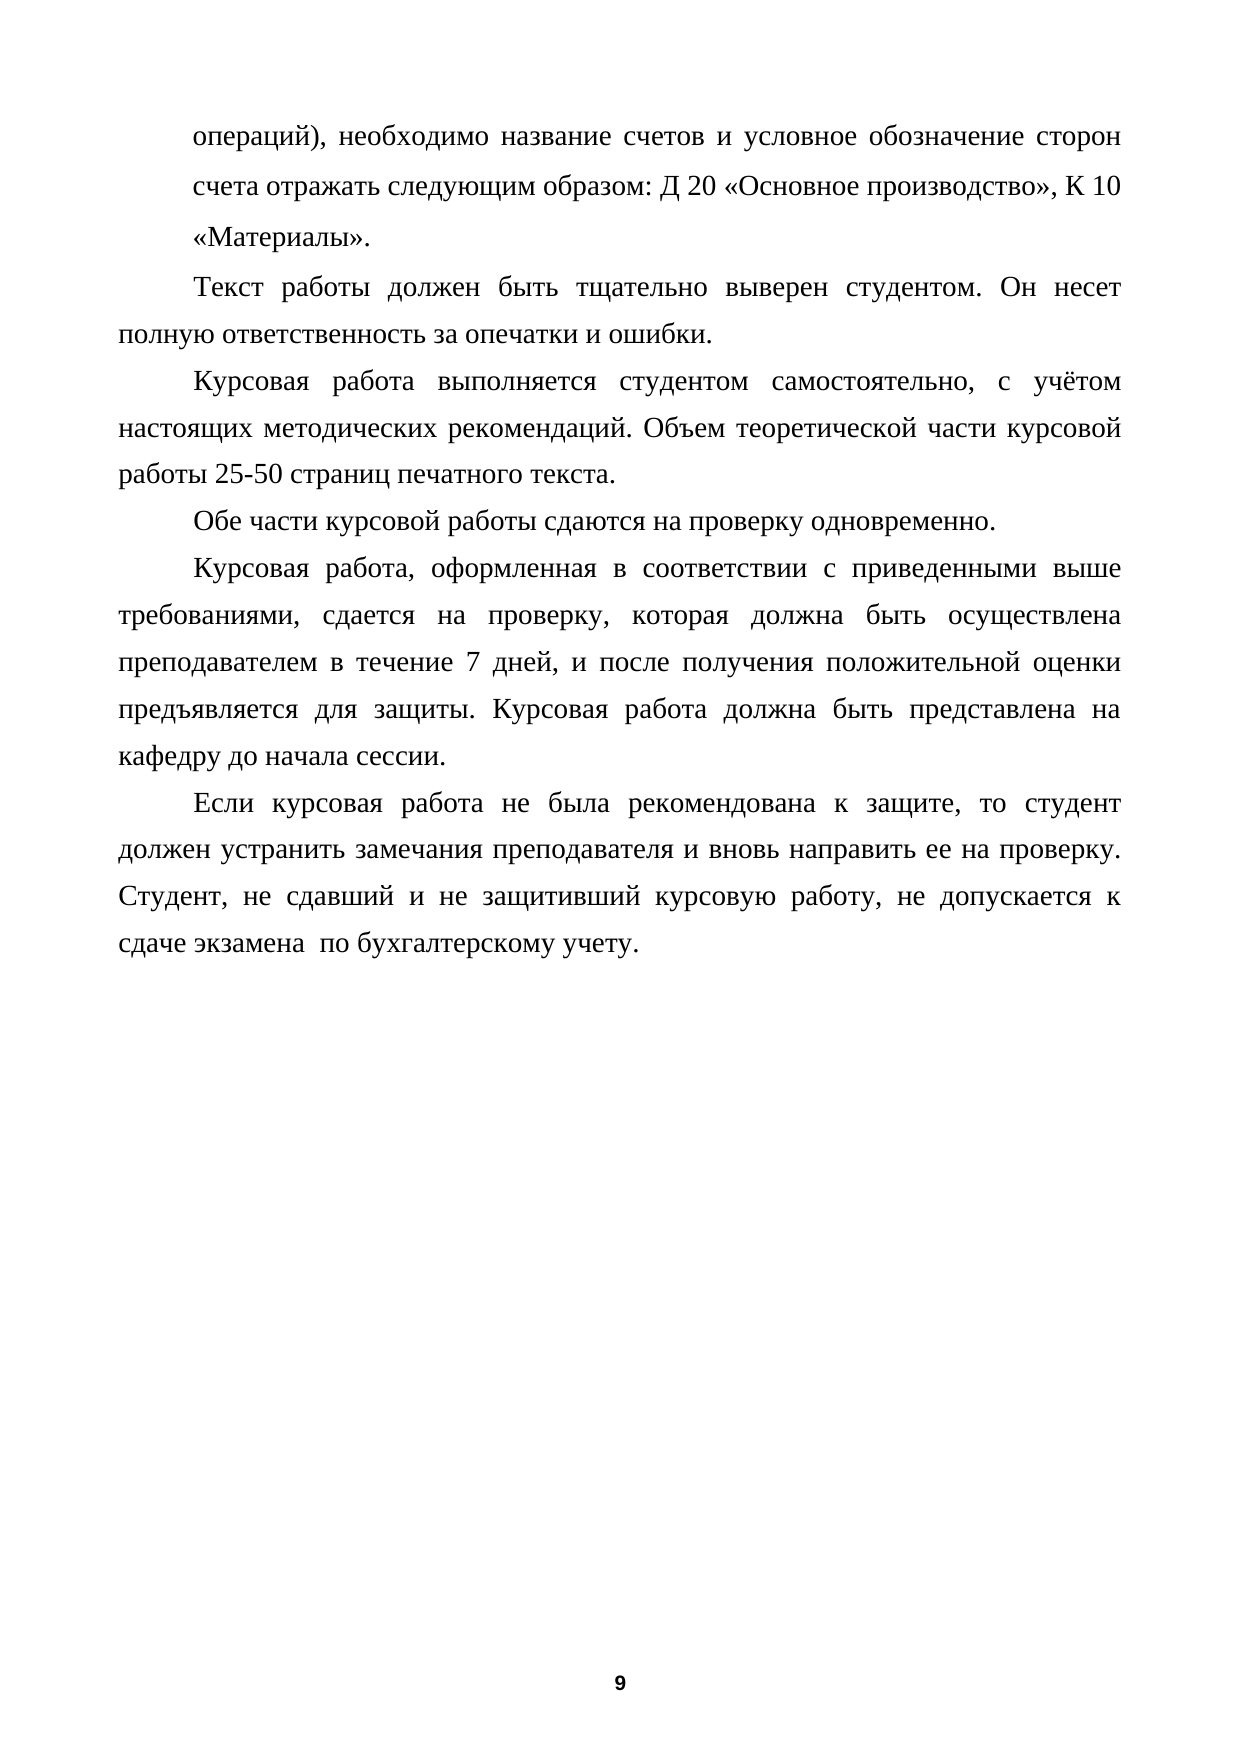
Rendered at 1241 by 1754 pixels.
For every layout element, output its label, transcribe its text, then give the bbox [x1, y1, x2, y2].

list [155, 118, 1122, 252]
text Обе части курсовой работы сдаются на проверку одновременно. [118, 503, 1122, 537]
text Если курсовая работа не была рекомендована к защите, то студент должен устранить замечания преподавателя и вновь направить ее на проверку. Студент, не сдавший и не защитивший курсовую работу, не допускается к сдаче экзамена по бухгалтерскому учету. [118, 785, 1122, 959]
text Текст работы должен быть тщательно выверен студентом. Он несет полную ответственность за опечатки и ошибки. [118, 269, 1122, 349]
text Курсовая работа, оформленная в соответствии с приведенными выше требованиями, сдается на проверку, которая должна быть осуществлена преподавателем в течение 7 дней, и после получения положительной оценки предъявляется для защиты. Курсовая работа должна быть представлена на кафедру до начала сессии. [118, 550, 1122, 771]
text Курсовая работа выполняется студентом самостоятельно, с учётом настоящих методических рекомендаций. Объем теоретической части курсовой работы 25-50 страниц печатного текста. [118, 363, 1122, 490]
